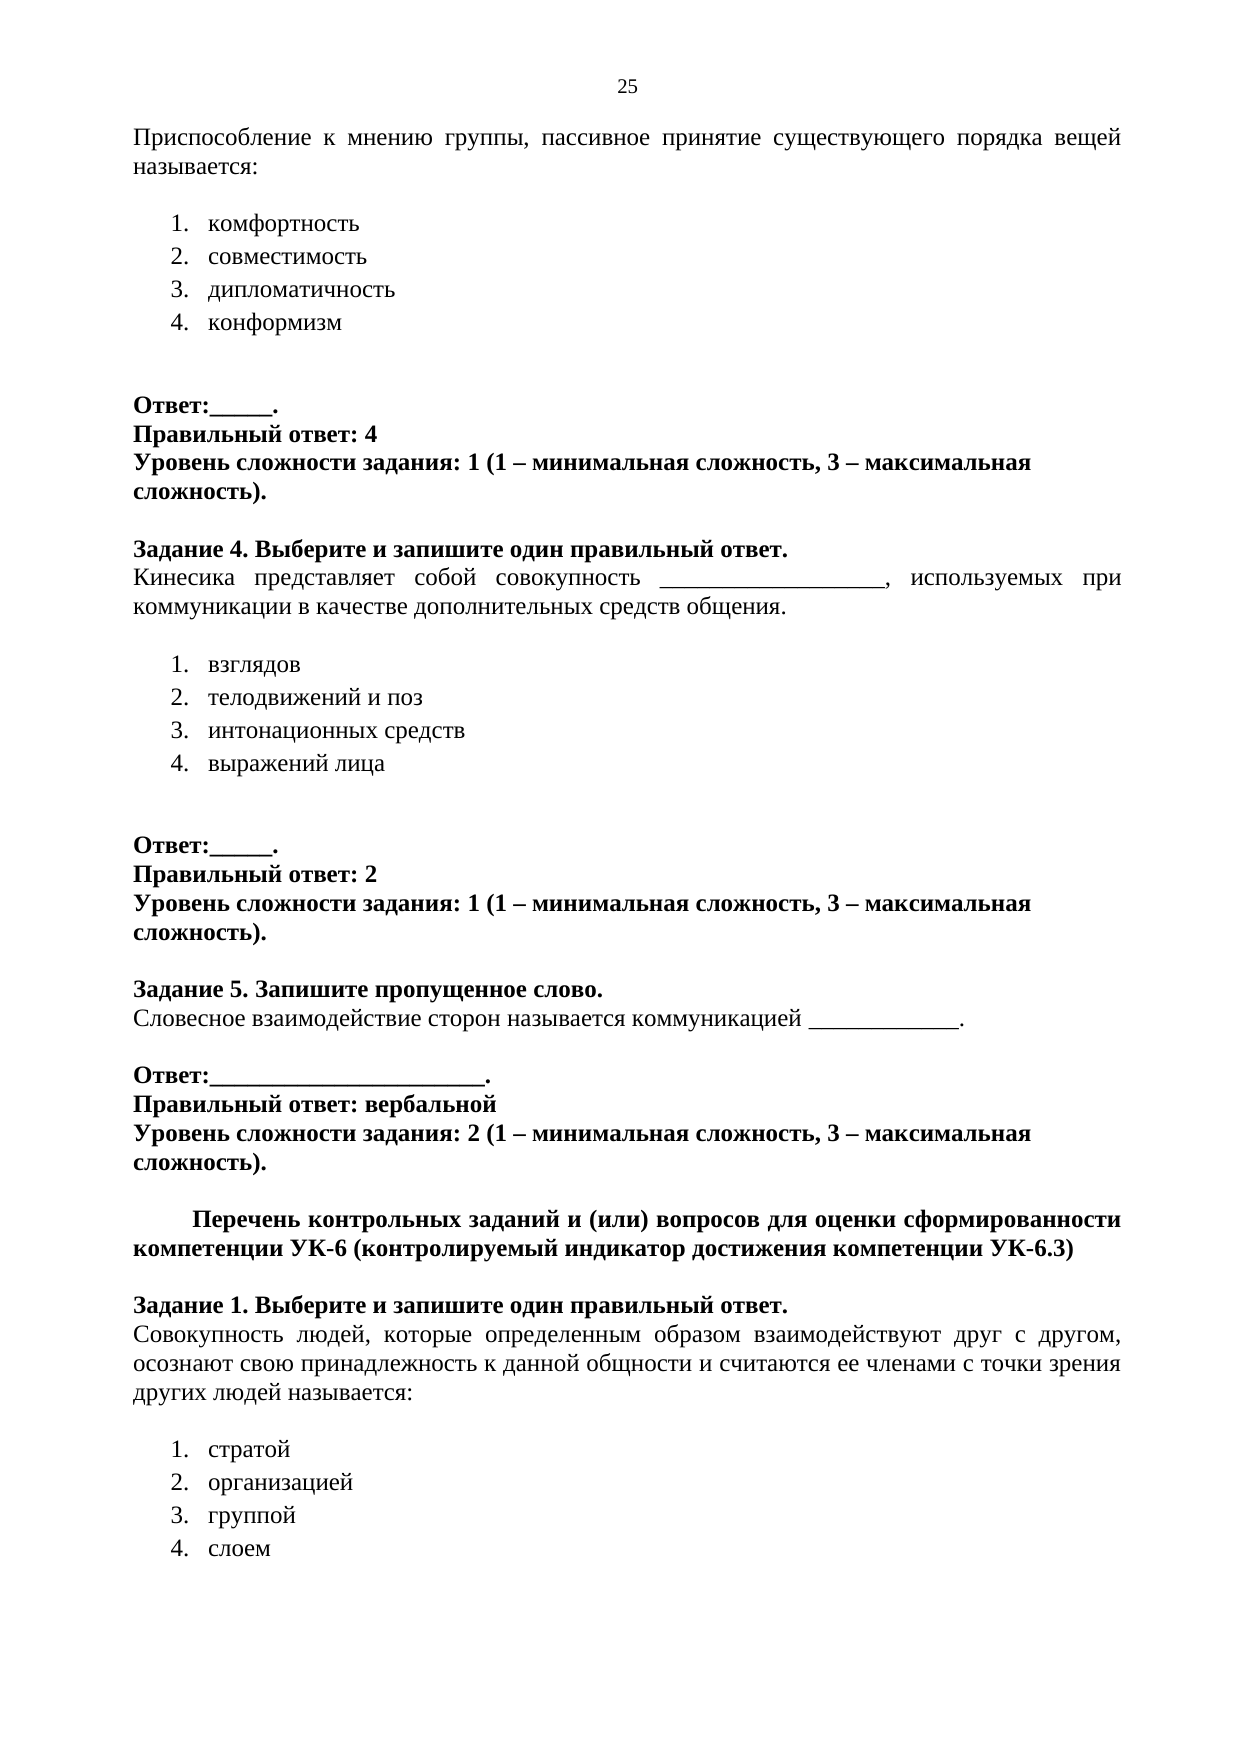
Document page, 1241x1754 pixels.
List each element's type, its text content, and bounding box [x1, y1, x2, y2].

list телодвижений и поз [170, 682, 1122, 710]
list конформизм [170, 307, 1122, 336]
list совместимость [170, 241, 1122, 270]
text Ответ:_____. [133, 830, 1122, 859]
text Ответ:______________________. [133, 1060, 1122, 1089]
text Правильный ответ: 2 [133, 859, 1122, 888]
list выражений лица [170, 748, 1122, 776]
list группой [170, 1500, 1122, 1529]
text Словесное взаимодействие сторон называется коммуникацией ____________. [133, 1003, 1122, 1032]
text Уровень сложности задания: 1 (1 – минимальная сложность, 3 – максимальная сложность). [133, 447, 1122, 505]
text Задание 1. Выберите и запишите один правильный ответ. [133, 1290, 1122, 1319]
list дипломатичность [170, 274, 1122, 303]
list организацией [170, 1467, 1122, 1496]
list стратой [170, 1434, 1122, 1463]
text Перечень контрольных заданий и (или) вопросов для оценки сформированности компетенции УК-6 (контролируемый индикатор достижения компетенции УК-6.3) [133, 1204, 1122, 1262]
text Ответ:_____. [133, 390, 1122, 419]
list интонационных средств [170, 715, 1122, 743]
text Правильный ответ: вербальной [133, 1089, 1122, 1118]
list комфортность [170, 208, 1122, 237]
text Задание 5. Запишите пропущенное слово. [133, 974, 1122, 1003]
text Кинесика представляет собой совокупность __________________, используемых при коммуникации в качестве дополнительных средств общения. [133, 562, 1122, 620]
text Уровень сложности задания: 1 (1 – минимальная сложность, 3 – максимальная сложность). [133, 888, 1122, 945]
text Уровень сложности задания: 2 (1 – минимальная сложность, 3 – максимальная сложность). [133, 1118, 1122, 1175]
list слоем [170, 1533, 1122, 1562]
text Совокупность людей, которые определенным образом взаимодействуют друг с другом, осознают свою принадлежность к данной общности и считаются ее членами с точки зрения других людей называется: [133, 1319, 1122, 1405]
text Задание 4. Выберите и запишите один правильный ответ. [133, 534, 1122, 562]
text Приспособление к мнению группы, пассивное принятие существующего порядка вещей называется: [133, 122, 1122, 179]
list взглядов [170, 649, 1122, 677]
text Правильный ответ: 4 [133, 419, 1122, 447]
